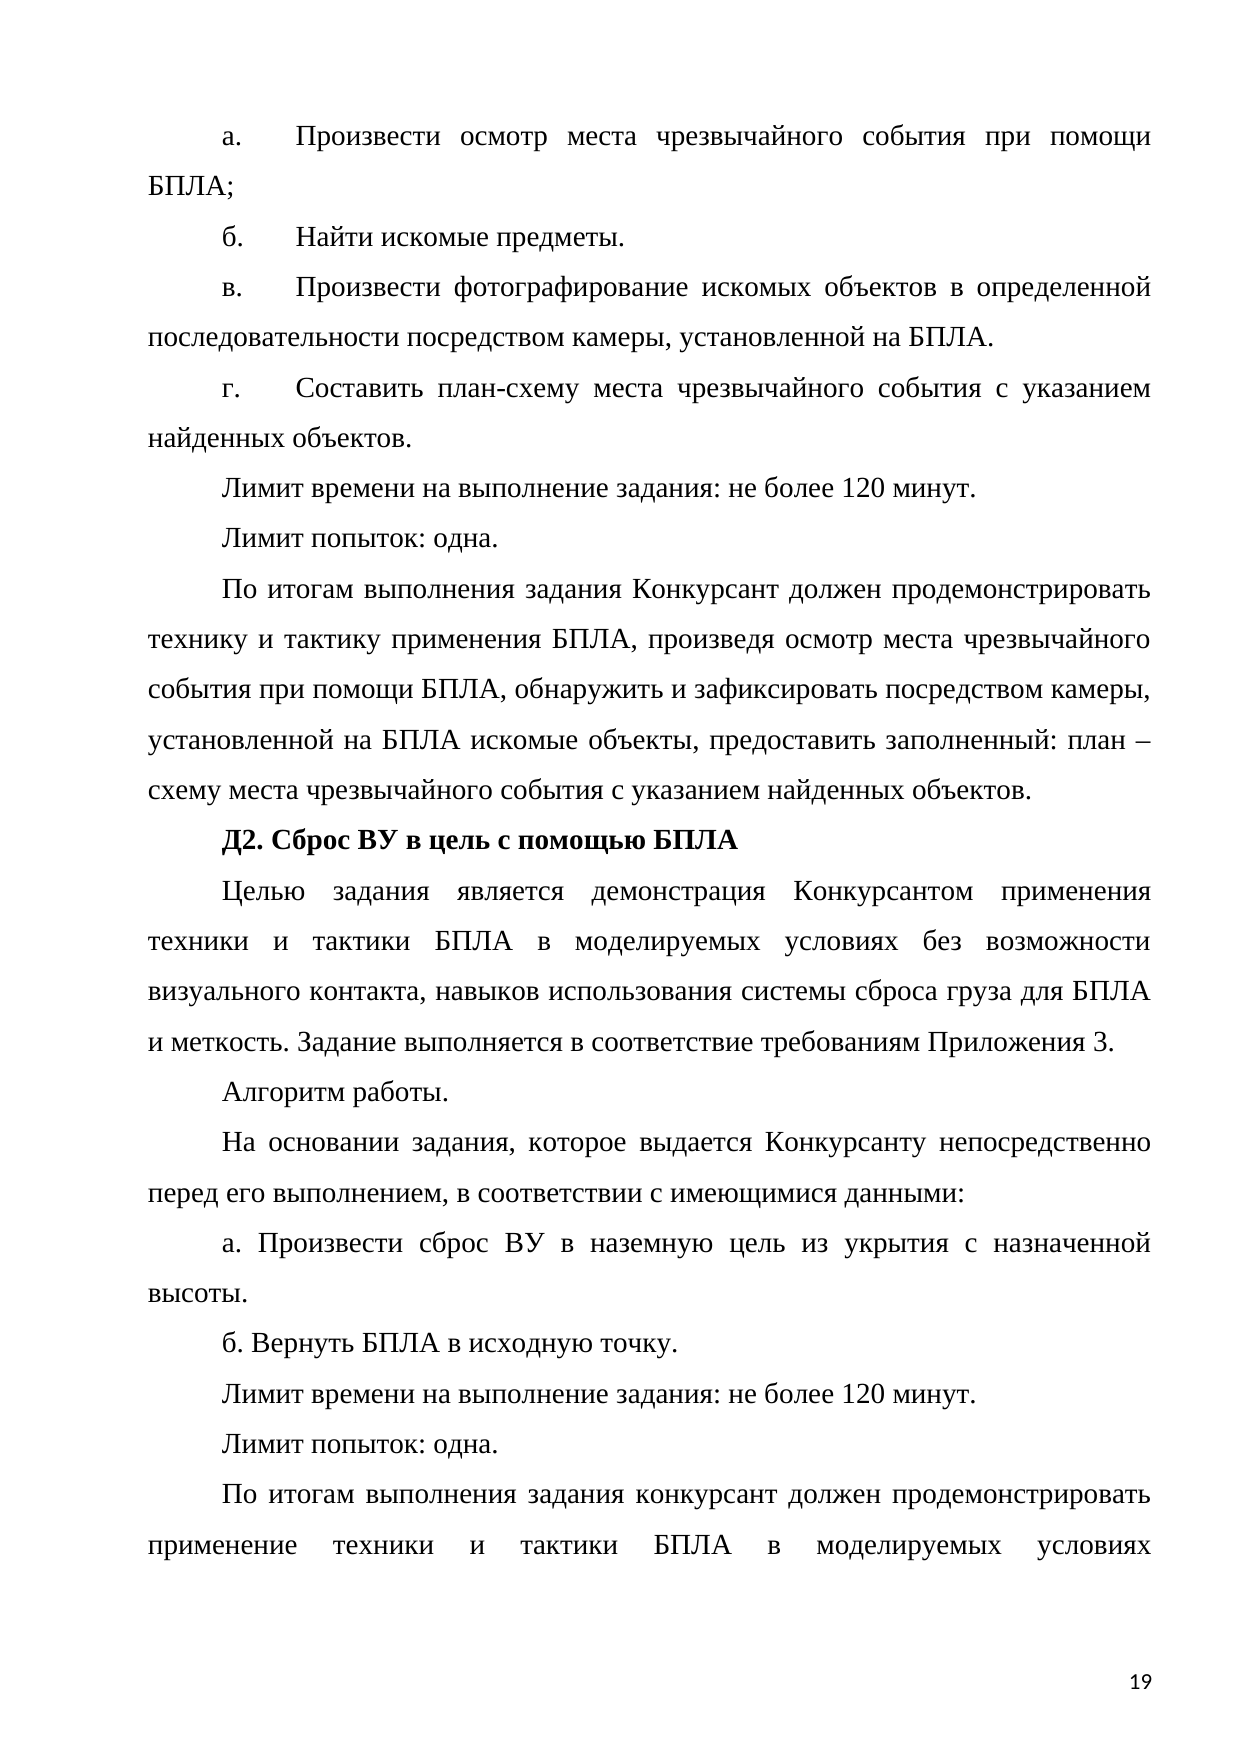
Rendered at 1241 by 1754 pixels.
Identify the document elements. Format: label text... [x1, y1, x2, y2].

text Алгоритм работы. [148, 1074, 1152, 1108]
text б. Найти искомые предметы. [148, 219, 1152, 252]
text Лимит попыток: одна. [148, 1426, 1152, 1460]
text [148, 1477, 1152, 1560]
text а. Произвести осмотр места чрезвычайного события при помощи БПЛА; [148, 118, 1152, 202]
text Д2. Сброс ВУ в цель с помощью БПЛА [148, 822, 1152, 856]
text Лимит попыток: одна. [148, 521, 1152, 554]
text Целью задания является демонстрация Конкурсантом применения техники и тактики БПЛА в моделируемых условиях без возможности визуального контакта, навыков использования системы сброса груза для БПЛА и меткость. Задание выполняется в соответствие требованиям Приложения 3. [148, 873, 1152, 1057]
text По итогам выполнения задания Конкурсант должен продемонстрировать технику и тактику применения БПЛА, произведя осмотр места чрезвычайного события при помощи БПЛА, обнаружить и зафиксировать посредством камеры, установленной на БПЛА искомые объекты, предоставить заполненный: план – схему места чрезвычайного события с указанием найденных объектов. [148, 571, 1152, 806]
text а. Произвести сброс ВУ в наземную цель из укрытия с назначенной высоты. [148, 1225, 1152, 1309]
text На основании задания, которое выдается Конкурсанту непосредственно перед его выполнением, в соответствии с имеющимися данными: [148, 1124, 1152, 1208]
text Лимит времени на выполнение задания: не более 120 минут. [148, 470, 1152, 504]
text г. Составить план-схему места чрезвычайного события с указанием найденных объектов. [148, 370, 1152, 453]
text Лимит времени на выполнение задания: не более 120 минут. [148, 1376, 1152, 1409]
text б. Вернуть БПЛА в исходную точку. [148, 1326, 1152, 1359]
text в. Произвести фотографирование искомых объектов в определенной последовательности посредством камеры, установленной на БПЛА. [148, 269, 1152, 353]
